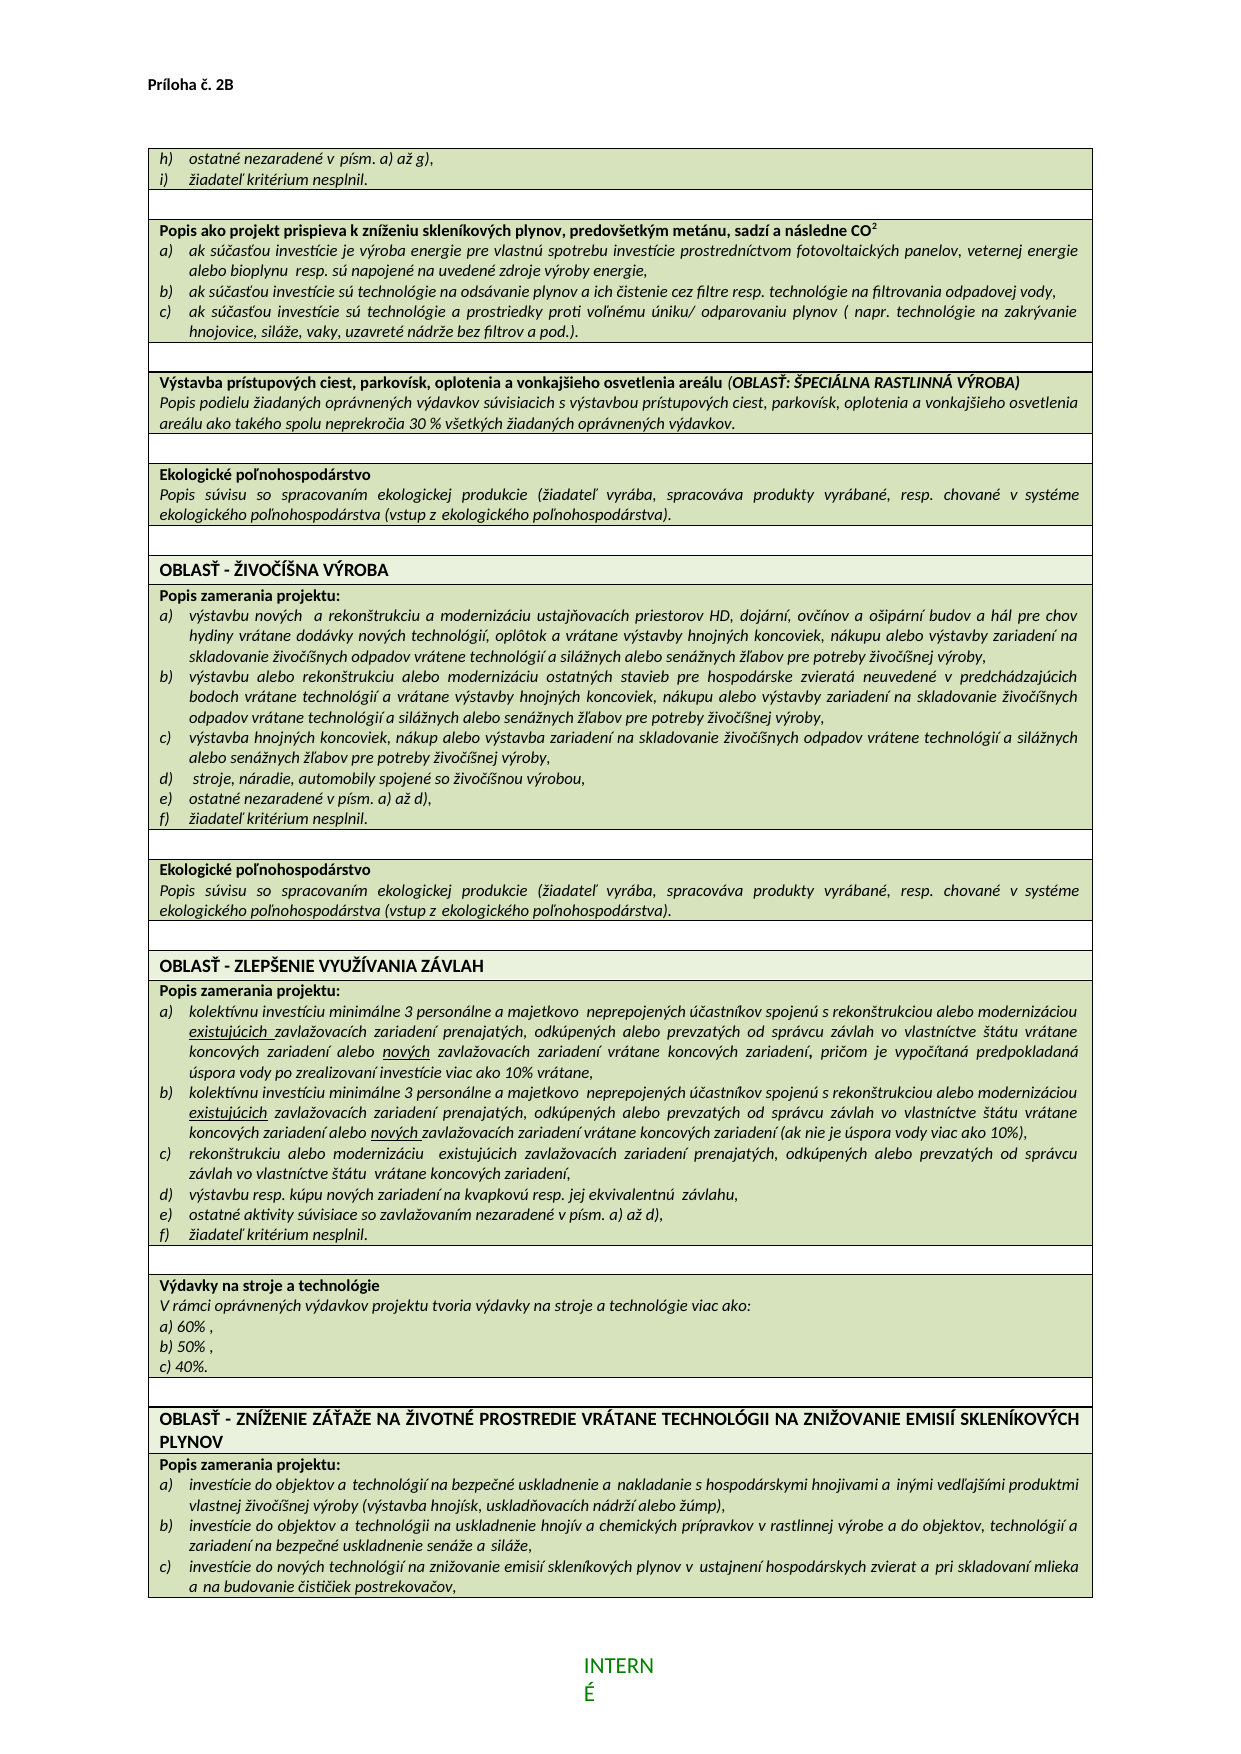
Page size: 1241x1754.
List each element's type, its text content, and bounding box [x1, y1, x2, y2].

table_cell [149, 434, 1092, 463]
table_cell Popis zamerania projektu: kolektívnu investíciu minimálne 3 personálne a majetkovo neprepojených účastníkov spojenú s rekonštrukciou alebo modernizáciou existujúcich zavlažovacích zariadení prenajatých, odkúpených alebo prevzatých od správcu závlah vo vlastníctve štátu vrátane koncových zariadení alebo nových zavlažovacích zariadení vrátane koncových zariadení, pričom je vypočítaná predpokladaná úspora vody po zrealizovaní investície viac ako 10% vrátane, kolektívnu investíciu minimálne 3 personálne a majetkovo neprepojených účastníkov spojenú s rekonštrukciou alebo modernizáciou existujúcich zavlažovacích zariadení prenajatých, odkúpených alebo prevzatých od správcu závlah vo vlastníctve štátu vrátane koncových zariadení alebo nových zavlažovacích zariadení vrátane koncových zariadení (ak nie je úspora vody viac ako 10%), rekonštrukciu alebo modernizáciu existujúcich zavlažovacích zariadení prenajatých, odkúpených alebo prevzatých od správcu závlah vo vlastníctve štátu vrátane koncových zariadení, výstavbu resp. kúpu nových zariadení na kvapkovú resp. jej ekvivalentnú závlahu, ostatné aktivity súvisiace so zavlažovaním nezaradené v písm. a) až d), žiadateľ kritérium nesplnil. [149, 981, 1092, 1245]
table_cell [149, 190, 1092, 219]
table_cell Výstavba prístupových ciest, parkovísk, oplotenia a vonkajšieho osvetlenia areálu (OBLASŤ: ŠPECIÁLNA RASTLINNÁ VÝROBA) Popis podielu žiadaných oprávnených výdavkov súvisiacich s výstavbou prístupových ciest, parkovísk, oplotenia a vonkajšieho osvetlenia areálu ako takého spolu neprekročia 30 % všetkých žiadaných oprávnených výdavkov. [149, 373, 1092, 433]
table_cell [149, 1454, 1092, 1597]
table_cell [149, 830, 1092, 858]
table_cell OBLASŤ - ZLEPŠENIE VYUŽÍVANIA ZÁVLAH [149, 951, 1092, 979]
table_cell OBLASŤ - Zníženie záťaže na životné prostredie vrátane technológii na znižovanie emisií skleníkových plynov [149, 1408, 1092, 1453]
table_cell Ekologické poľnohospodárstvo Popis súvisu so spracovaním ekologickej produkcie (žiadateľ vyrába, spracováva produkty vyrábané, resp. chované v systéme ekologického poľnohospodárstva (vstup z ekologického poľnohospodárstva). [149, 860, 1092, 920]
table_cell Výdavky na stroje a technológie V rámci oprávnených výdavkov projektu tvoria výdavky na stroje a technológie viac ako: a) 60% , b) 50% , c) 40%. [149, 1275, 1092, 1377]
table_cell OBLASŤ - ŽIVOČÍŠNA VÝROBA [149, 556, 1092, 584]
table_cell Popis ako projekt prispieva k zníženiu skleníkových plynov, predovšetkým metánu, sadzí a následne CO2 ak súčasťou investície je výroba energie pre vlastnú spotrebu investície prostredníctvom fotovoltaických panelov, veternej energie alebo bioplynu resp. sú napojené na uvedené zdroje výroby energie, ak súčasťou investície sú technológie na odsávanie plynov a ich čistenie cez filtre resp. technológie na filtrovania odpadovej vody, ak súčasťou investície sú technológie a prostriedky proti voľnému úniku/ odparovaniu plynov ( napr. technológie na zakrývanie hnojovice, siláže, vaky, uzavreté nádrže bez filtrov a pod.). [149, 220, 1092, 342]
table_cell Ekologické poľnohospodárstvo Popis súvisu so spracovaním ekologickej produkcie (žiadateľ vyrába, spracováva produkty vyrábané, resp. chované v systéme ekologického poľnohospodárstva (vstup z ekologického poľnohospodárstva). [149, 464, 1092, 525]
table_cell [149, 1378, 1092, 1406]
table_cell Popis zamerania projektu: výstavbu nových a rekonštrukciu a modernizáciu ustajňovacích priestorov HD, dojární, ovčínov a ošipární budov a hál pre chov hydiny vrátane dodávky nových technológií, oplôtok a vrátane výstavby hnojných koncoviek, nákupu alebo výstavby zariadení na skladovanie živočíšnych odpadov vrátene technológií a silážnych alebo senážnych žľabov pre potreby živočíšnej výroby, výstavbu alebo rekonštrukciu alebo modernizáciu ostatných stavieb pre hospodárske zvieratá neuvedené v predchádzajúcich bodoch vrátane technológií a vrátane výstavby hnojných koncoviek, nákupu alebo výstavby zariadení na skladovanie živočíšnych odpadov vrátane technológií a silážnych alebo senážnych žľabov pre potreby živočíšnej výroby, výstavba hnojných koncoviek, nákup alebo výstavba zariadení na skladovanie živočíšnych odpadov vrátene technológií a silážnych alebo senážnych žľabov pre potreby živočíšnej výroby, stroje, náradie, automobily spojené so živočíšnou výrobou, ostatné nezaradené v písm. a) až d), žiadateľ kritérium nesplnil. [149, 585, 1092, 829]
table_cell [149, 526, 1092, 554]
table_cell [149, 1246, 1092, 1274]
table_cell [149, 921, 1092, 950]
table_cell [149, 149, 1092, 189]
table_cell [149, 343, 1092, 371]
